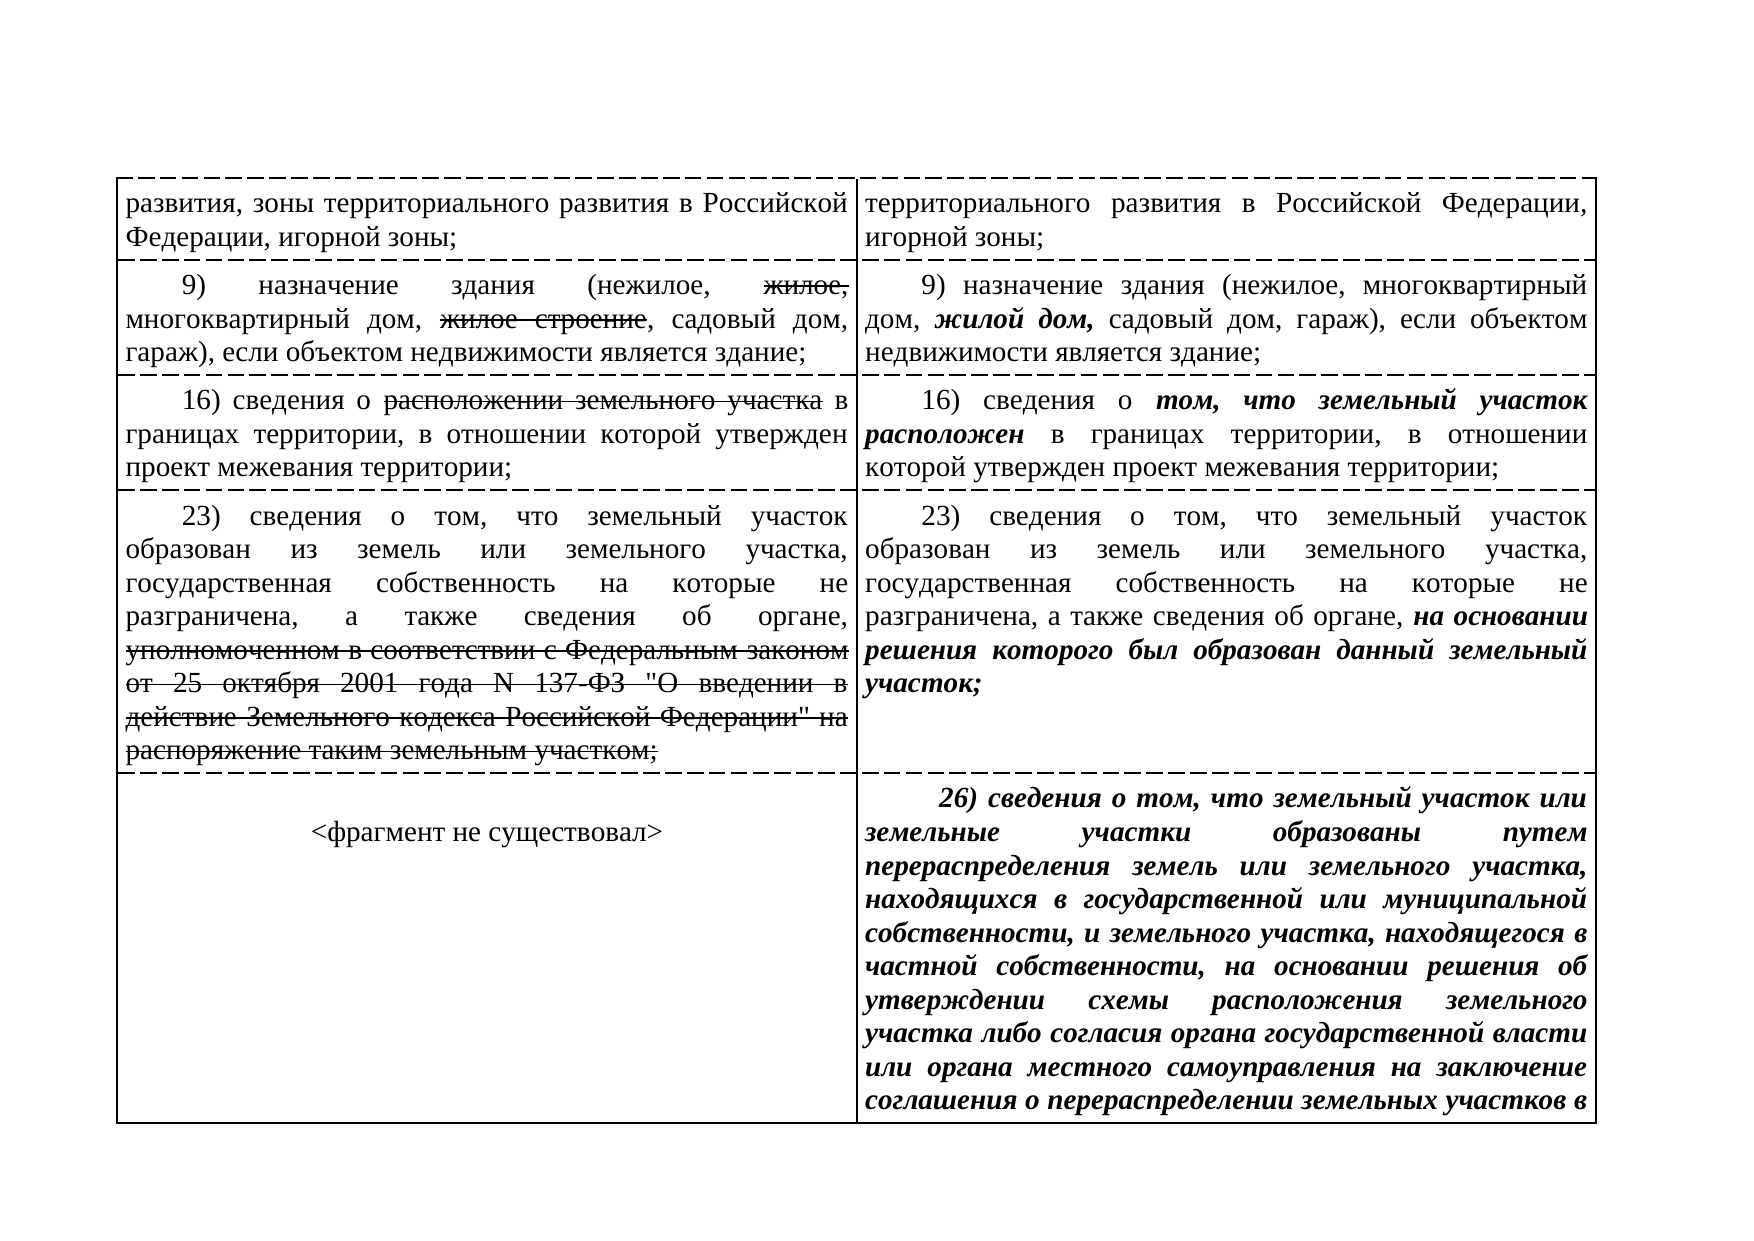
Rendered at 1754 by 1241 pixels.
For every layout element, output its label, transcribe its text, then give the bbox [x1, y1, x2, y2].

table_cell 9) назначение здания (нежилое, многоквартирный дом, жилой дом, садовый дом, гараж), если объектом недвижимости является здание; [858, 259, 1595, 374]
table_cell 9) назначение здания (нежилое, жилое, многоквартирный дом, жилое строение, садовый дом, гараж), если объектом недвижимости является здание; [118, 259, 856, 374]
table_cell 16) сведения о расположении земельного участка в границах территории, в отношении которой утвержден проект межевания территории; [118, 374, 856, 489]
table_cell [118, 177, 857, 259]
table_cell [857, 177, 1595, 259]
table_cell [858, 772, 1595, 1122]
table_cell 23) сведения о том, что земельный участок образован из земель или земельного участка, государственная собственность на которые не разграничена, а также сведения об органе, на основании решения которого был образован данный земельный участок; [858, 489, 1595, 772]
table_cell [118, 772, 856, 1122]
table_cell 16) сведения о том, что земельный участок расположен в границах территории, в отношении которой утвержден проект межевания территории; [858, 374, 1595, 489]
table_cell 23) сведения о том, что земельный участок образован из земель или земельного участка, государственная собственность на которые не разграничена, а также сведения об органе, уполномоченном в соответствии с Федеральным законом от 25 октября 2001 года N 137-ФЗ "О введении в действие Земельного кодекса Российской Федерации" на распоряжение таким земельным участком; [118, 489, 856, 772]
